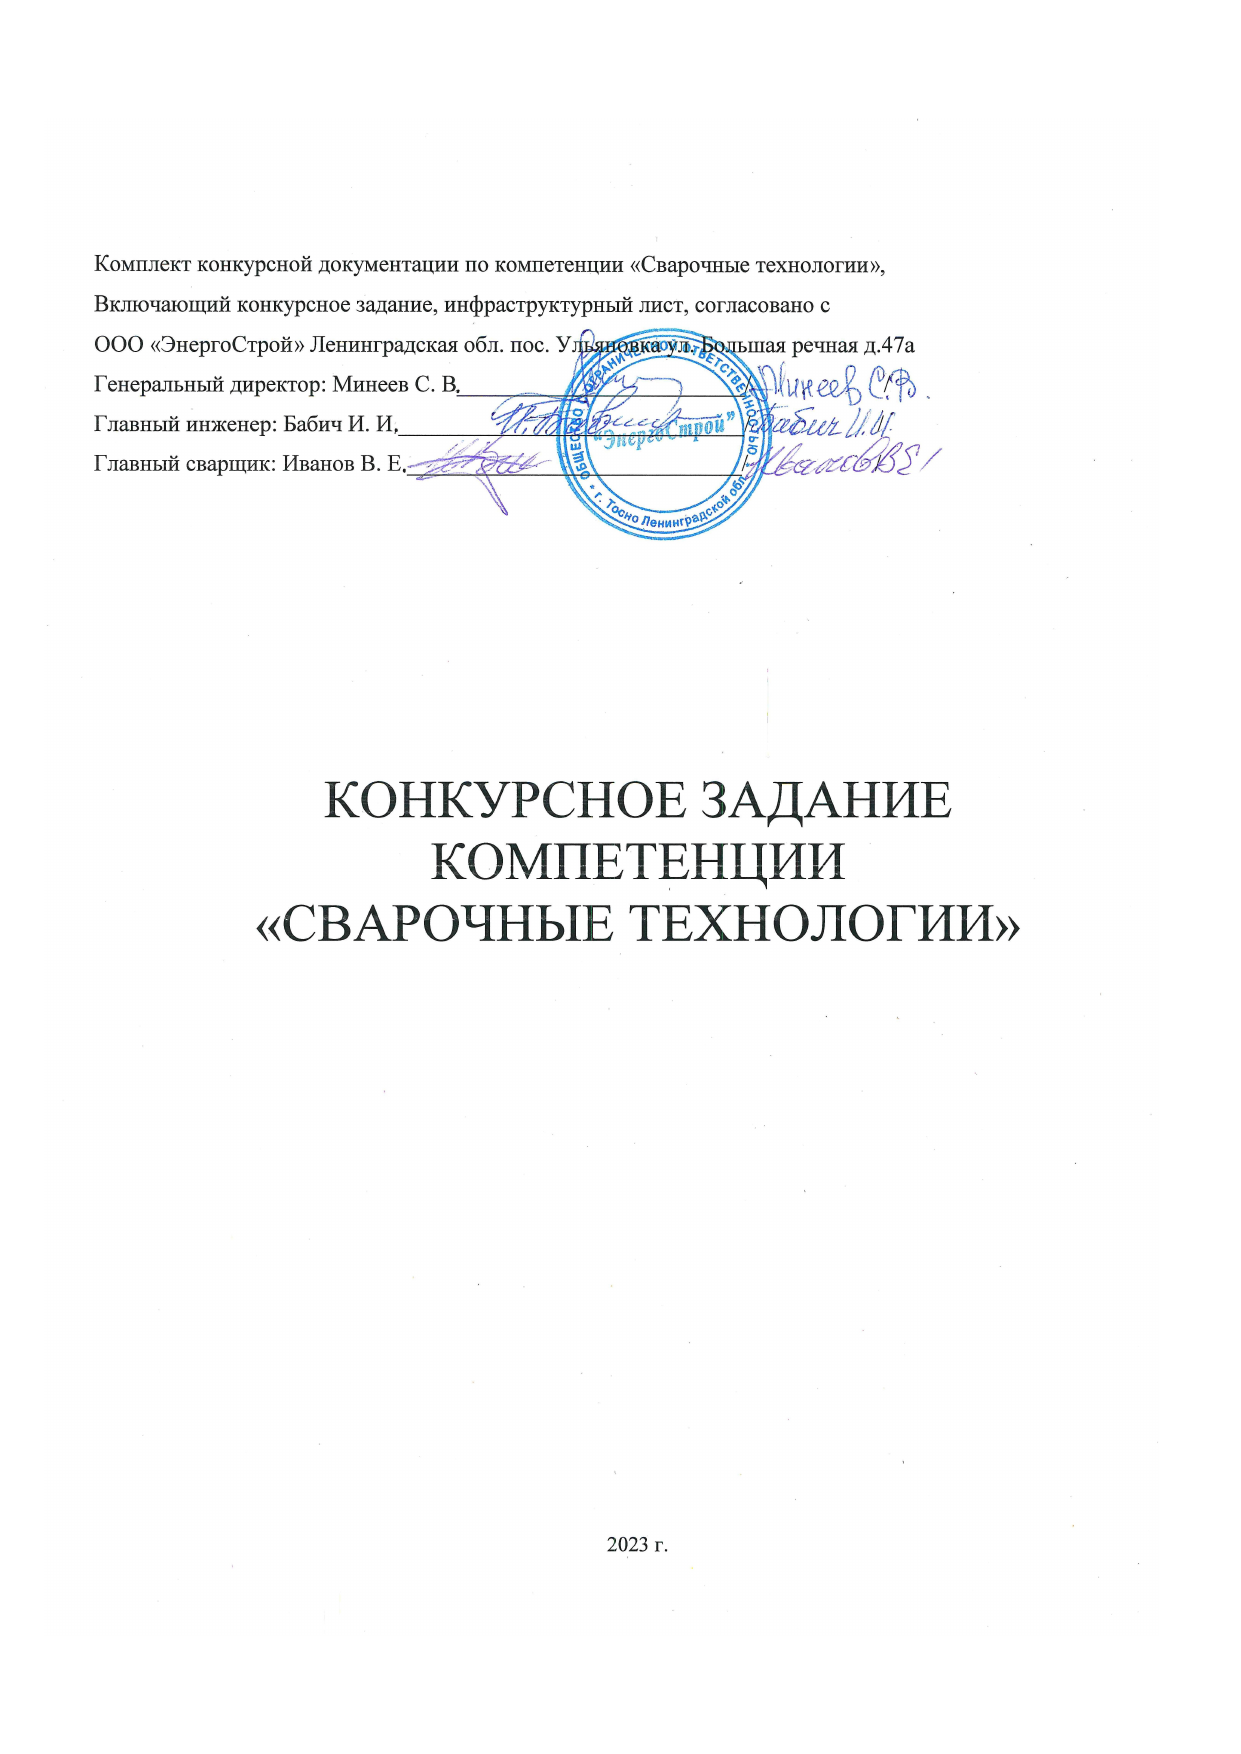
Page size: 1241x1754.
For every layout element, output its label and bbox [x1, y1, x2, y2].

picture [44, 118, 1159, 1636]
